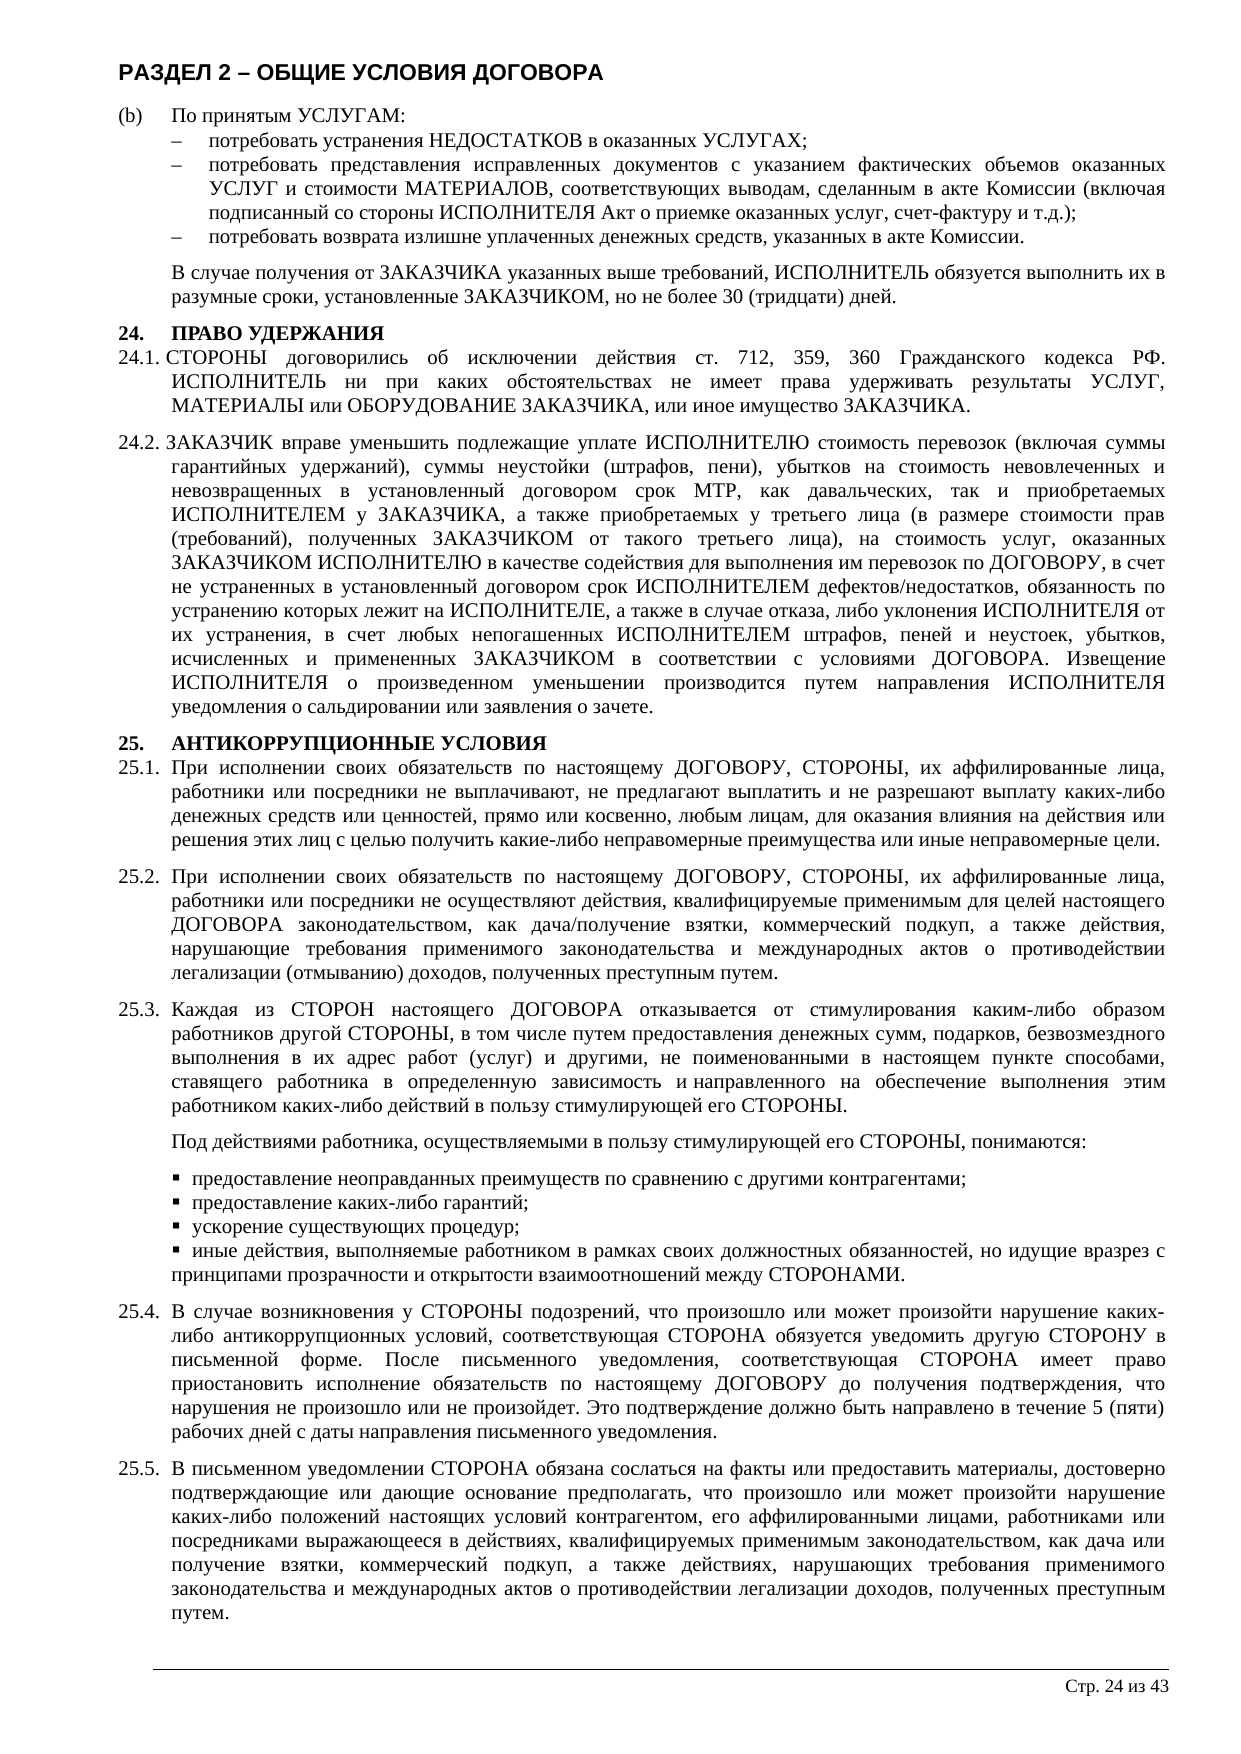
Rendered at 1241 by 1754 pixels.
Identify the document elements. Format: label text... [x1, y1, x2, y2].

list По принятым УСЛУГАМ: [118, 103, 1167, 127]
list иные действия, выполняемые работником в рамках своих должностных обязанностей, но идущие вразрез с принципами прозрачности и открытости взаимоотношений между СТОРОНАМИ. [171, 1238, 1167, 1286]
list потребовать устранения НЕДОСТАТКОВ в оказанных УСЛУГАХ; [171, 127, 1167, 152]
list При исполнении своих обязательств по настоящему ДОГОВОРУ, СТОРОНЫ, их аффилированные лица, работники или посредники не выплачивают, не предлагают выплатить и не разрешают выплату каких-либо денежных средств или ценностей, прямо или косвенно, любым лицам, для оказания влияния на действия или решения этих лиц с целью получить какие-либо неправомерные преимущества или иные неправомерные цели. [118, 755, 1167, 851]
subtitle ПРАВО УДЕРЖАНИЯ [118, 321, 1167, 345]
text В случае получения от ЗАКАЗЧИКА указанных выше требований, ИСПОЛНИТЕЛЬ обязуется выполнить их в разумные сроки, установленные ЗАКАЗЧИКОМ, но не более 30 (тридцати) дней. [171, 260, 1167, 308]
list В письменном уведомлении СТОРОНА обязана сослаться на факты или предоставить материалы, достоверно подтверждающие или дающие основание предполагать, что произошло или может произойти нарушение каких-либо положений настоящих условий контрагентом, его аффилированными лицами, работниками или посредниками выражающееся в действиях, квалифицируемых применимым законодательством, как дача или получение взятки, коммерческий подкуп, а также действиях, нарушающих требования применимого законодательства и международных актов о противодействии легализации доходов, полученных преступным путем. [118, 1456, 1167, 1624]
list В случае возникновения у СТОРОНЫ подозрений, что произошло или может произойти нарушение каких-либо антикоррупционных условий, соответствующая СТОРОНА обязуется уведомить другую СТОРОНУ в письменной форме. После письменного уведомления, соответствующая СТОРОНА имеет право приостановить исполнение обязательств по настоящему ДОГОВОРУ до получения подтверждения, что нарушения не произошло или не произойдет. Это подтверждение должно быть направлено в течение 5 (пяти) рабочих дней с даты направления письменного уведомления. [118, 1299, 1167, 1443]
list предоставление неоправданных преимуществ по сравнению с другими контрагентами; [171, 1166, 1167, 1190]
list потребовать представления исправленных документов с указанием фактических объемов оказанных УСЛУГ и стоимости МАТЕРИАЛОВ, соответствующих выводам, сделанным в акте Комиссии (включая подписанный со стороны ИСПОЛНИТЕЛЯ Акт о приемке оказанных услуг, счет-фактуру и т.д.); [171, 152, 1167, 224]
list ускорение существующих процедур; [171, 1214, 1167, 1238]
list Каждая из СТОРОН настоящего ДОГОВОРА отказывается от стимулирования каким-либо образом работников другой СТОРОНЫ, в том числе путем предоставления денежных сумм, подарков, безвозмездного выполнения в их адрес работ (услуг) и другими, не поименованными в настоящем пункте способами, ставящего работника в определенную зависимость и направленного на обеспечение выполнения этим работником каких-либо действий в пользу стимулирующей его СТОРОНЫ. [118, 997, 1167, 1117]
text Под действиями работника, осуществляемыми в пользу стимулирующей его СТОРОНЫ, понимаются: [171, 1129, 1167, 1153]
list предоставление каких-либо гарантий; [171, 1190, 1167, 1214]
list СТОРОНЫ договорились об исключении действия ст. 712, 359, 360 Гражданского кодекса РФ. ИСПОЛНИТЕЛЬ ни при каких обстоятельствах не имеет права удерживать результаты УСЛУГ, МАТЕРИАЛЫ или ОБОРУДОВАНИЕ ЗАКАЗЧИКА, или иное имущество ЗАКАЗЧИКА. [118, 345, 1167, 417]
list При исполнении своих обязательств по настоящему ДОГОВОРУ, СТОРОНЫ, их аффилированные лица, работники или посредники не осуществляют действия, квалифицируемые применимым для целей настоящего ДОГОВОРА законодательством, как дача/получение взятки, коммерческий подкуп, а также действия, нарушающие требования применимого законодательства и международных актов о противодействии легализации (отмыванию) доходов, полученных преступным путем. [118, 864, 1167, 984]
list ЗАКАЗЧИК вправе уменьшить подлежащие уплате ИСПОЛНИТЕЛЮ стоимость перевозок (включая суммы гарантийных удержаний), суммы неустойки (штрафов, пени), убытков на стоимость невовлеченных и невозвращенных в установленный договором срок МТР, как давальческих, так и приобретаемых ИСПОЛНИТЕЛЕМ у ЗАКАЗЧИКА, а также приобретаемых у третьего лица (в размере стоимости прав (требований), полученных ЗАКАЗЧИКОМ от такого третьего лица), на стоимость услуг, оказанных ЗАКАЗЧИКОМ ИСПОЛНИТЕЛЮ в качестве содействия для выполнения им перевозок по ДОГОВОРУ, в счет не устраненных в установленный договором срок ИСПОЛНИТЕЛЕМ дефектов/недостатков, обязанность по устранению которых лежит на ИСПОЛНИТЕЛЕ, а также в случае отказа, либо уклонения ИСПОЛНИТЕЛЯ от их устранения, в счет любых непогашенных ИСПОЛНИТЕЛЕМ штрафов, пеней и неустоек, убытков, исчисленных и примененных ЗАКАЗЧИКОМ в соответствии с условиями ДОГОВОРА. Извещение ИСПОЛНИТЕЛЯ о произведенном уменьшении производится путем направления ИСПОЛНИТЕЛЯ уведомления о сальдировании или заявления о зачете. [118, 430, 1167, 718]
list потребовать возврата излишне уплаченных денежных средств, указанных в акте Комиссии. [171, 224, 1167, 248]
subtitle АНТИКОРРУПЦИОННЫЕ УСЛОВИЯ [118, 731, 1167, 755]
